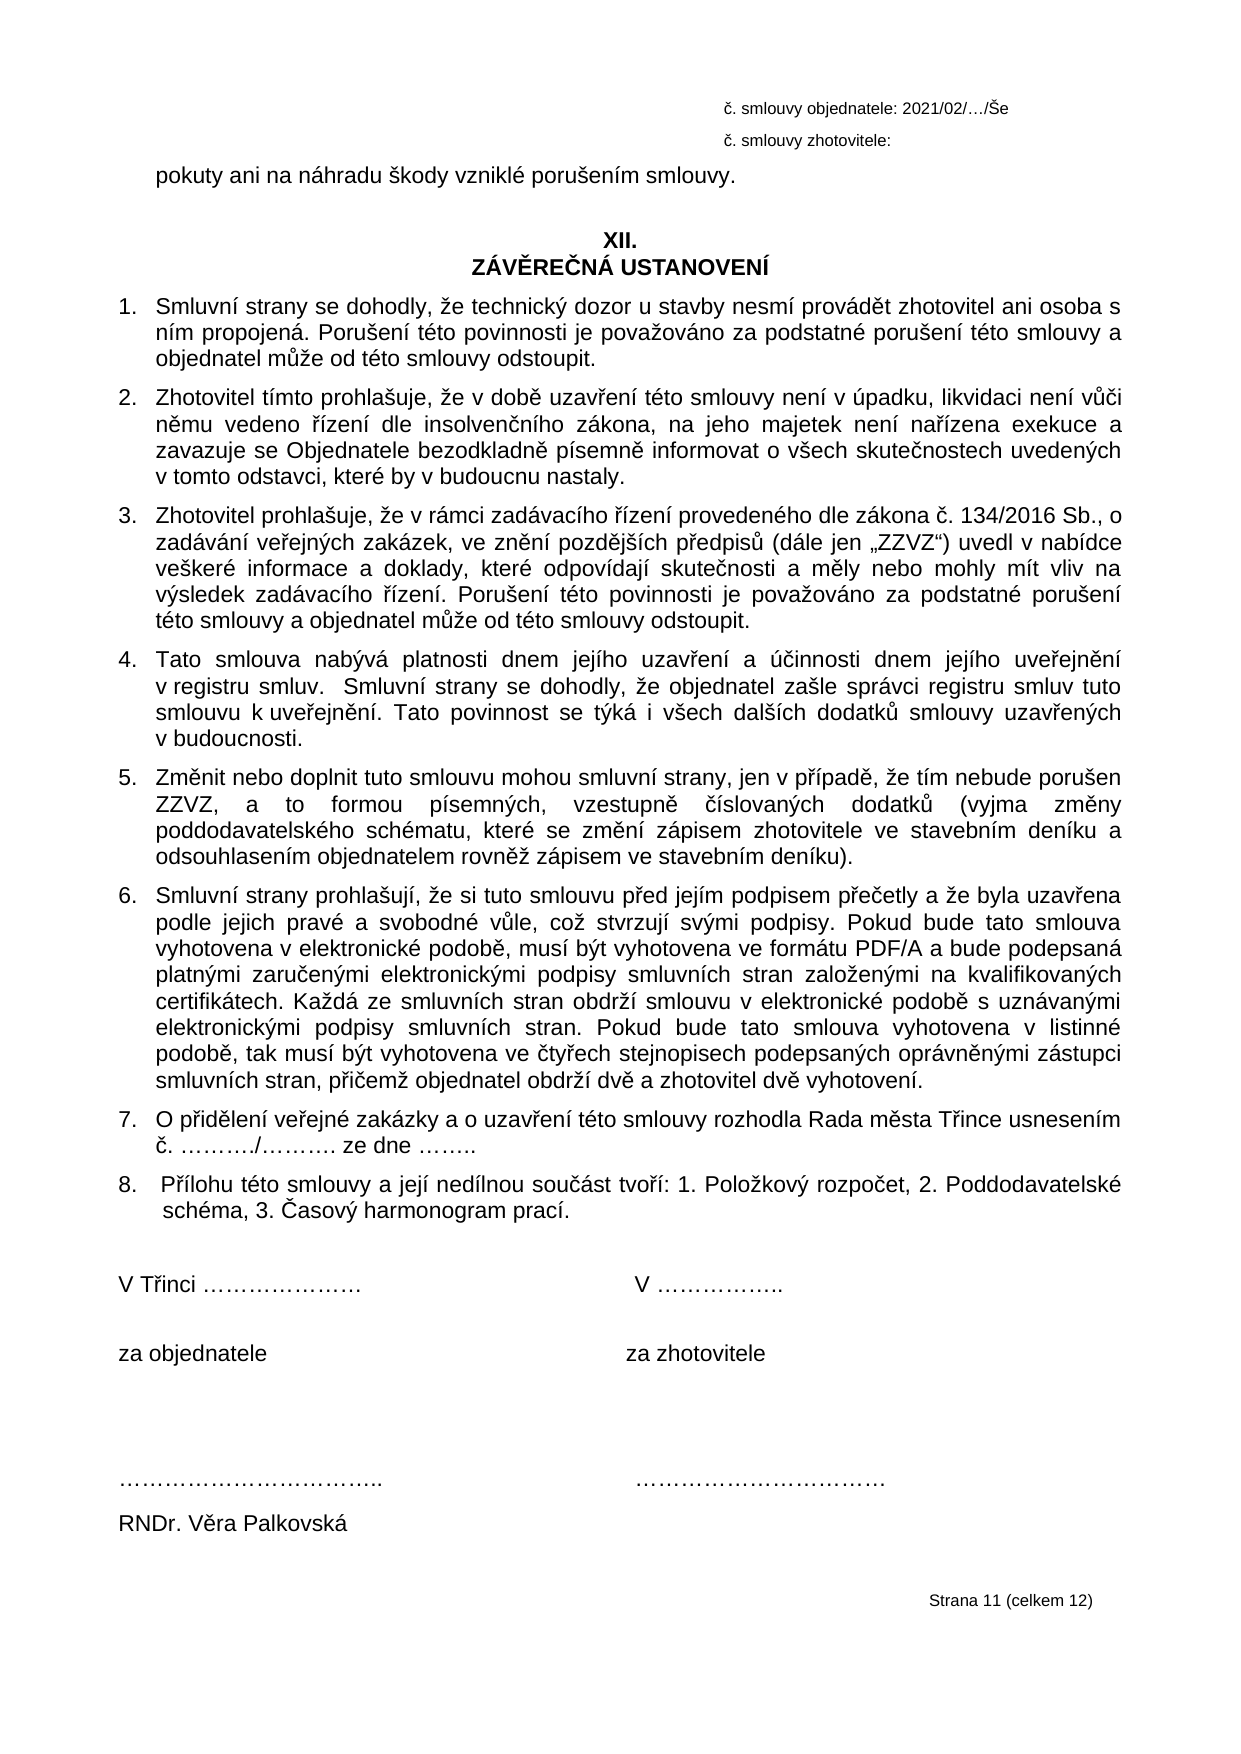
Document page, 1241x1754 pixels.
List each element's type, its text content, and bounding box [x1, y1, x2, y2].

text …………………………….. …………………………… [118, 1465, 1122, 1491]
subtitle 7. O přidělení veřejné zakázky a o uzavření této smlouvy rozhodla Rada města Třince usnesením č. ………./………. ze dne …….. [118, 1106, 1122, 1158]
subtitle 3. Zhotovitel prohlašuje, že v rámci zadávacího řízení provedeného dle zákona č. 134/2016 Sb., o zadávání veřejných zakázek, ve znění pozdějších předpisů (dále jen „ZZVZ“) uvedl v nabídce veškeré informace a doklady, které odpovídají skutečnosti a měly nebo mohly mít vliv na výsledek zadávacího řízení. Porušení této povinnosti je považováno za podstatné porušení této smlouvy a objednatel může od této smlouvy odstoupit. [118, 502, 1122, 634]
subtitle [118, 162, 1122, 188]
text RNDr. Věra Palkovská [118, 1510, 1122, 1536]
subtitle 1. Smluvní strany se dohodly, že technický dozor u stavby nesmí provádět zhotovitel ani osoba s ním propojená. Porušení této povinnosti je považováno za podstatné porušení této smlouvy a objednatel může od této smlouvy odstoupit. [118, 293, 1122, 372]
subtitle 6. Smluvní strany prohlašují, že si tuto smlouvu před jejím podpisem přečetly a že byla uzavřena podle jejich pravé a svobodné vůle, což stvrzují svými podpisy. Pokud bude tato smlouva vyhotovena v elektronické podobě, musí být vyhotovena ve formátu PDF/A a bude podepsaná platnými zaručenými elektronickými podpisy smluvních stran založenými na kvalifikovaných certifikátech. Každá ze smluvních stran obdrží smlouvu v elektronické podobě s uznávanými elektronickými podpisy smluvních stran. Pokud bude tato smlouva vyhotovena v listinné podobě, tak musí být vyhotovena ve čtyřech stejnopisech podepsaných oprávněnými zástupci smluvních stran, přičemž objednatel obdrží dvě a zhotovitel dvě vyhotovení. [118, 882, 1122, 1093]
subtitle 5. Změnit nebo doplnit tuto smlouvu mohou smluvní strany, jen v případě, že tím nebude porušen ZZVZ, a to formou písemných, vzestupně číslovaných dodatků (vyjma změny poddodavatelského schématu, které se změní zápisem zhotovitele ve stavebním deníku a odsouhlasením objednatelem rovněž zápisem ve stavebním deníku). [118, 764, 1122, 870]
subtitle ZÁVĚREČNÁ USTANOVENÍ [118, 254, 1122, 280]
subtitle 2. Zhotovitel tímto prohlašuje, že v době uzavření této smlouvy není v úpadku, likvidaci není vůči němu vedeno řízení dle insolvenčního zákona, na jeho majetek není nařízena exekuce a zavazuje se Objednatele bezodkladně písemně informovat o všech skutečnostech uvedených v tomto odstavci, které by v budoucnu nastaly. [118, 384, 1122, 489]
subtitle 8. Přílohu této smlouvy a její nedílnou součást tvoří: 1. Položkový rozpočet, 2. Poddodavatelské schéma, 3. Časový harmonogram prací. [118, 1171, 1122, 1223]
text za objednatele za zhotovitele [118, 1340, 1122, 1366]
subtitle 4. Tato smlouva nabývá platnosti dnem jejího uzavření a účinnosti dnem jejího uveřejnění v registru smluv. Smluvní strany se dohodly, že objednatel zašle správci registru smluv tuto smlouvu k uveřejnění. Tato povinnost se týká i všech dalších dodatků smlouvy uzavřených v budoucnosti. [118, 646, 1122, 752]
subtitle XII. [118, 227, 1122, 254]
text V Třinci ………………… V …………….. [118, 1271, 1122, 1297]
